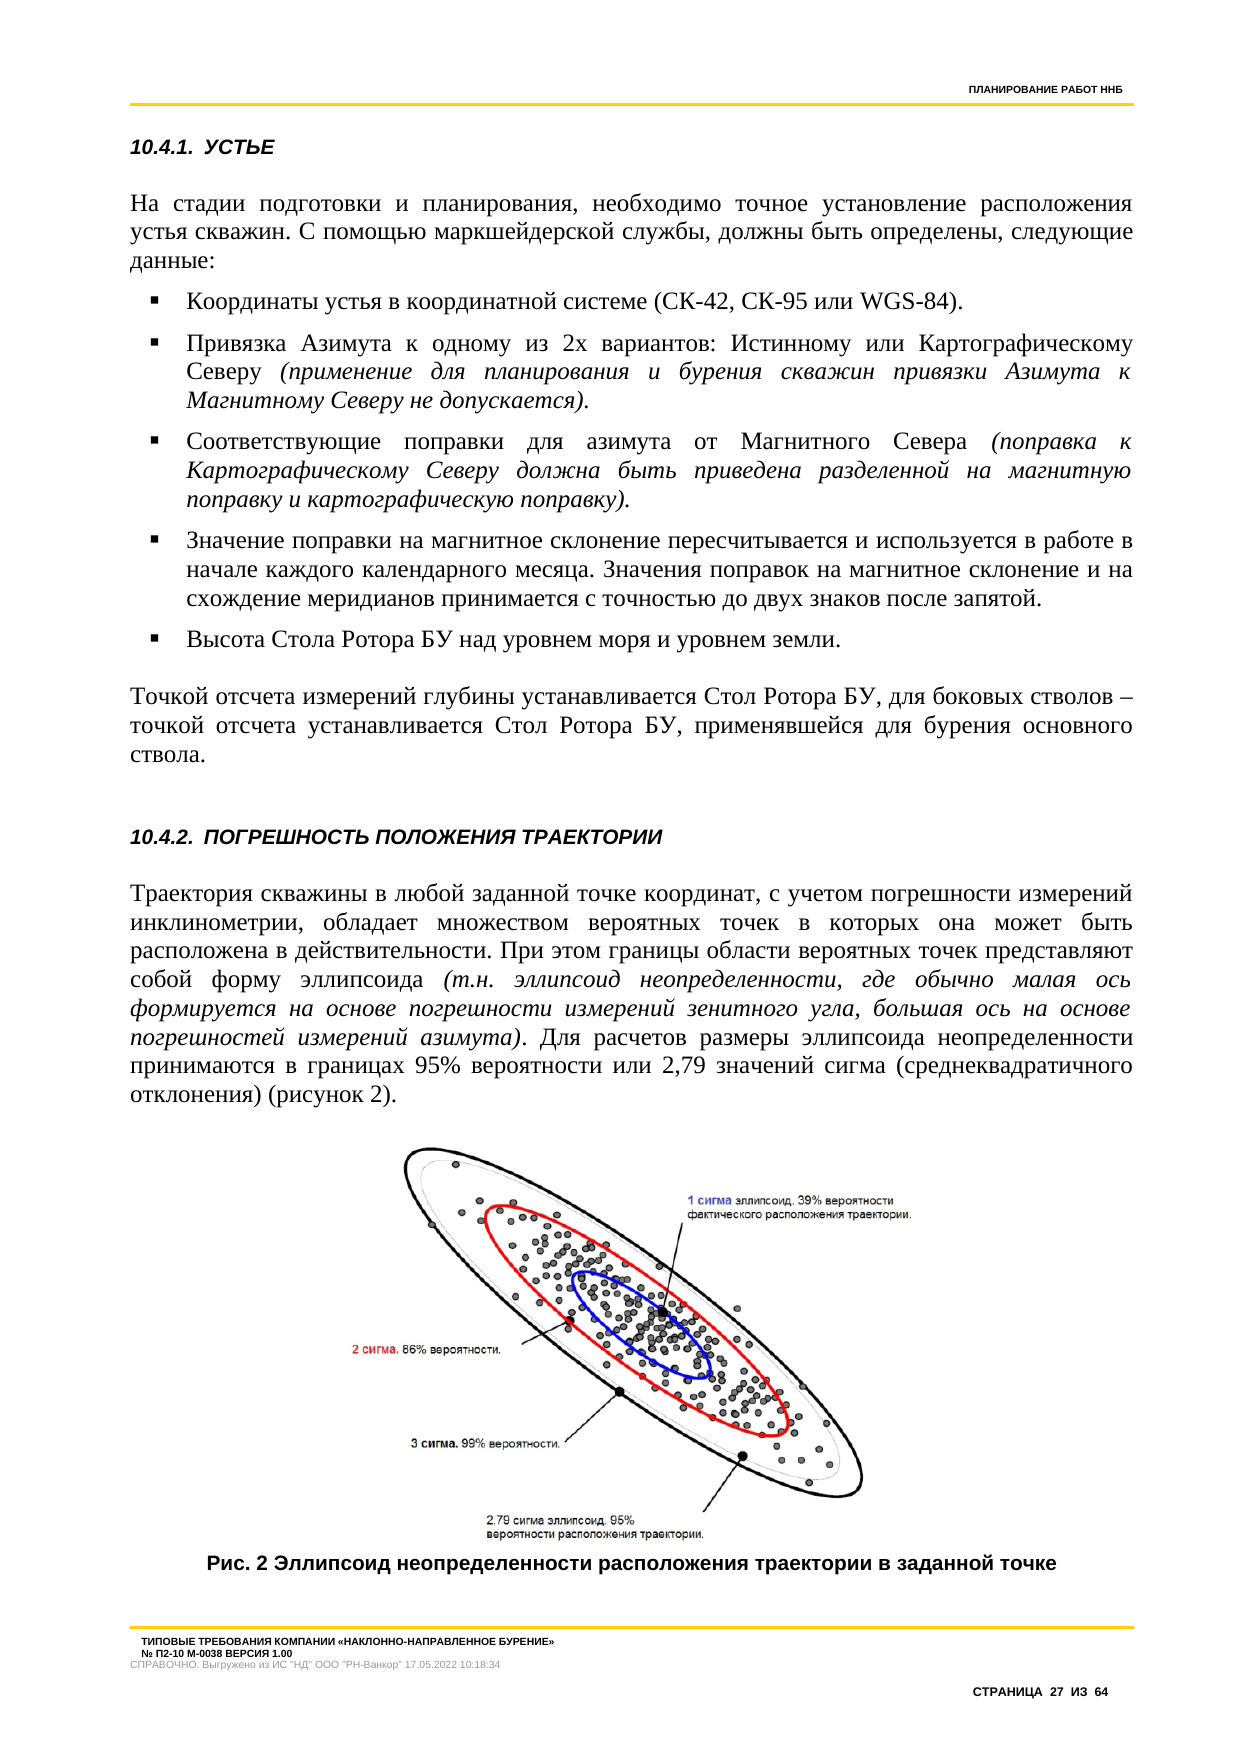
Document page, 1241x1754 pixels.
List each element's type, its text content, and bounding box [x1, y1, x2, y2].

list Устье [130, 135, 1134, 159]
list Привязка Азимута к одному из 2х вариантов: Истинному или Картографическому Северу (применение для планирования и бурения скважин привязки Азимута к Магнитному Северу не допускается). [149, 328, 1134, 414]
list Высота Стола Ротора БУ над уровнем моря и уровнем земли. [149, 624, 1134, 653]
text Траектория скважины в любой заданной точке координат, с учетом погрешности измерений инклинометрии, обладает множеством вероятных точек в которых она может быть расположена в действительности. При этом границы области вероятных точек представляют собой форму эллипсоида (т.н. эллипсоид неопределенности, где обычно малая ось формируется на основе погрешности измерений зенитного угла, большая ось на основе погрешностей измерений азимута). Для расчетов размеры эллипсоида неопределенности принимаются в границах 95% вероятности или 2,79 значений сигма (среднеквадратичного отклонения) (рисунок 2). [130, 878, 1134, 1108]
picture [349, 1136, 915, 1545]
list Значение поправки на магнитное склонение пересчитывается и используется в работе в начале каждого календарного месяца. Значения поправок на магнитное склонение и на схождение меридианов принимается с точностью до двух знаков после запятой. [149, 525, 1134, 611]
text Точкой отсчета измерений глубины устанавливается Стол Ротора БУ, для боковых стволов – точкой отсчета устанавливается Стол Ротора БУ, применявшейся для бурения основного ствола. [130, 681, 1134, 768]
list Соответствующие поправки для азимута от Магнитного Севера (поправка к Картографическому Северу должна быть приведена разделенной на магнитную поправку и картографическую поправку). [149, 426, 1134, 513]
list Координаты устья в координатной системе (СК-42, СК-95 или WGS-84). [149, 286, 1134, 315]
list Погрешность положения траектории [130, 825, 1134, 849]
text На стадии подготовки и планирования, необходимо точное установление расположения устья скважин. C помощью маркшейдерской службы, должны быть определены, следующие данные: [130, 188, 1134, 274]
